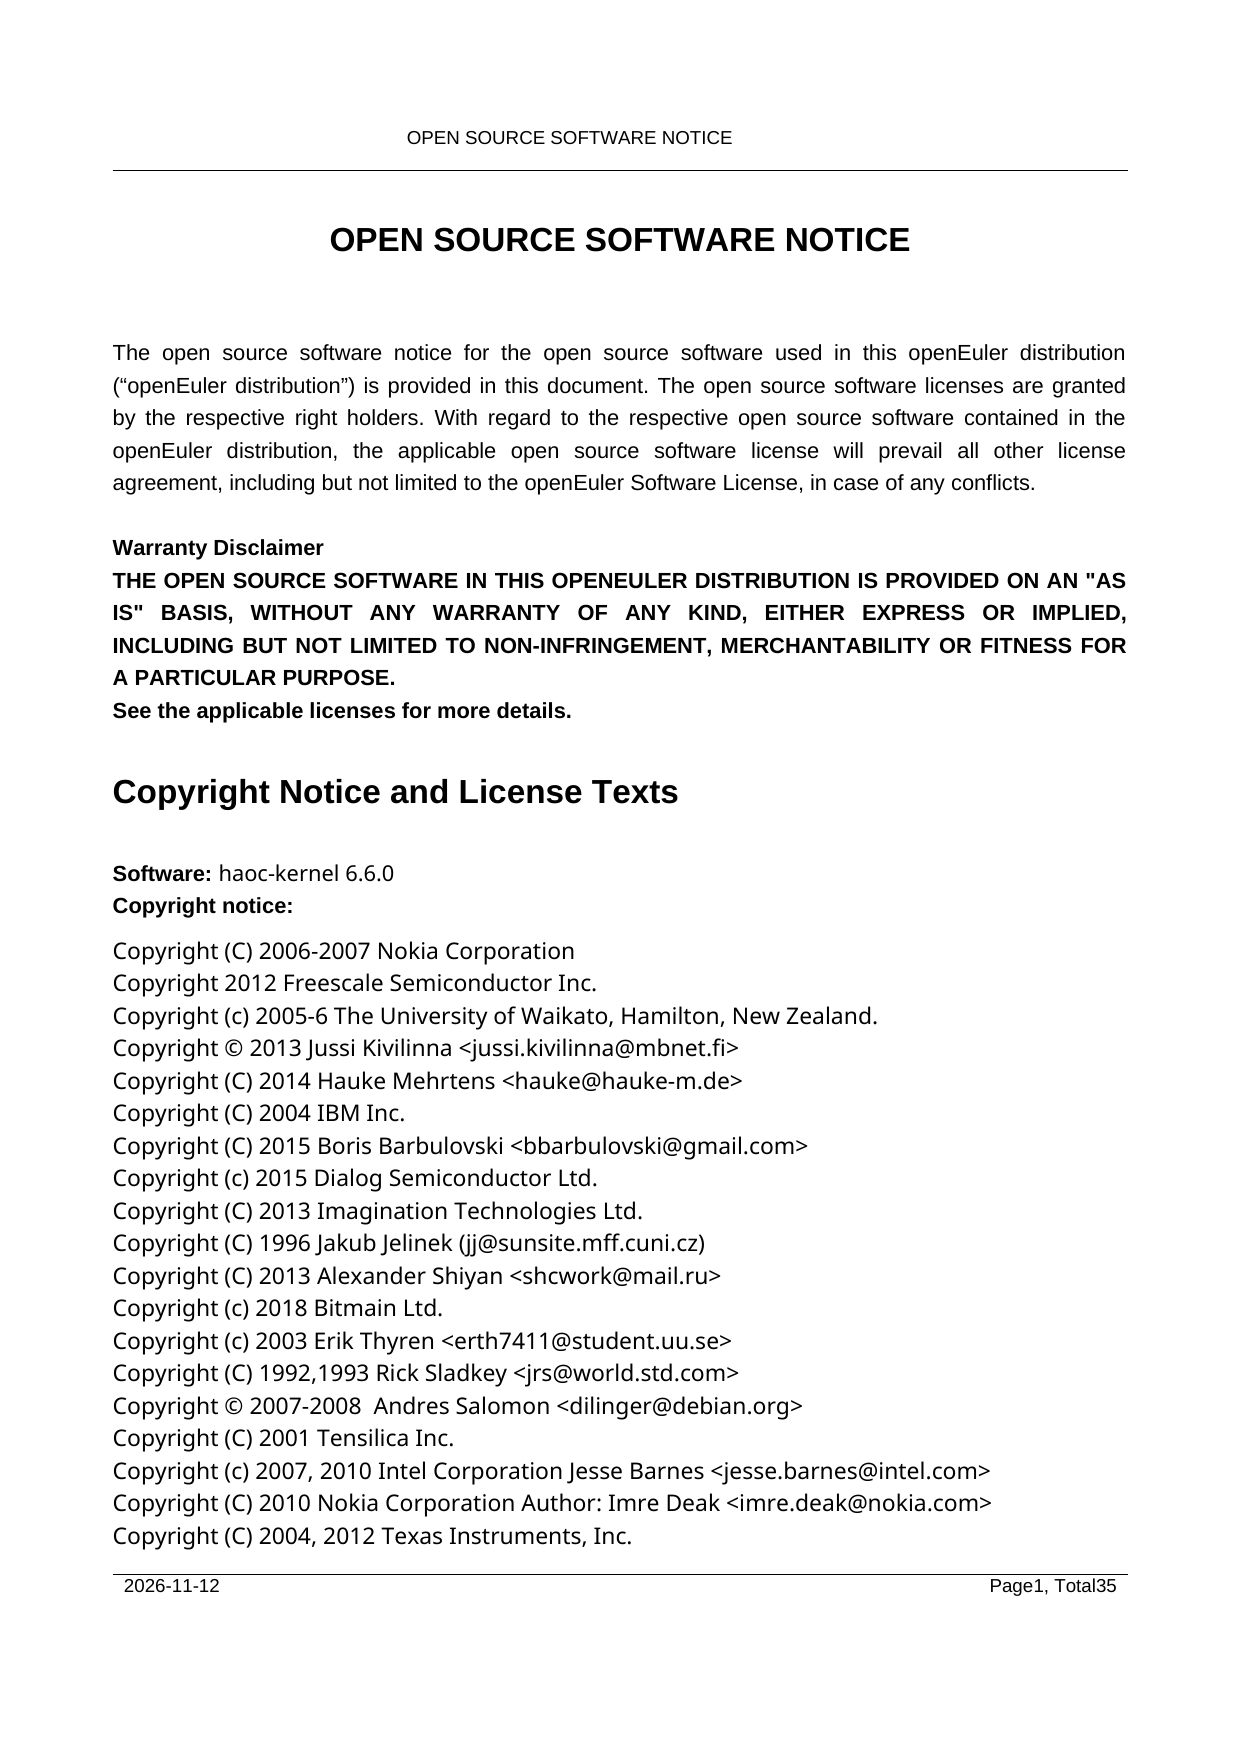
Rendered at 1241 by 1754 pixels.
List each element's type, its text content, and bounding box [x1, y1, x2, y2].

title Software: haoc-kernel 6.6.0 [112, 856, 1128, 889]
text Copyright (C) 2004, 2012 Texas Instruments, Inc. [112, 1519, 1128, 1551]
text Copyright © 2007-2008 Andres Salomon <dilinger@debian.org> [112, 1389, 1128, 1421]
text Copyright (C) 2015 Boris Barbulovski <bbarbulovski@gmail.com> [112, 1129, 1128, 1161]
text Copyright (c) 2007, 2010 Intel Corporation Jesse Barnes <jesse.barnes@intel.com> [112, 1454, 1128, 1486]
text THE OPEN SOURCE SOFTWARE IN THIS OPENEULER DISTRIBUTION IS PROVIDED ON AN "AS IS" BASIS, WITHOUT ANY WARRANTY OF ANY KIND, EITHER EXPRESS OR IMPLIED, INCLUDING BUT NOT LIMITED TO NON-INFRINGEMENT, MERCHANTABILITY OR FITNESS FOR A PARTICULAR PURPOSE. See the applicable licenses for more details. [112, 564, 1128, 726]
text Copyright (C) 1996 Jakub Jelinek (jj@sunsite.mff.cuni.cz) [112, 1226, 1128, 1259]
text Copyright (C) 2004 IBM Inc. [112, 1096, 1128, 1129]
text Copyright Notice and License Texts [112, 759, 1128, 824]
text Copyright (c) 2015 Dialog Semiconductor Ltd. [112, 1161, 1128, 1194]
text Copyright (C) 2001 Tensilica Inc. [112, 1421, 1128, 1454]
text Copyright (C) 2013 Alexander Shiyan <shcwork@mail.ru> [112, 1259, 1128, 1291]
text Copyright (c) 2018 Bitmain Ltd. [112, 1291, 1128, 1324]
text Warranty Disclaimer [112, 531, 1128, 564]
text Copyright © 2013 Jussi Kivilinna <jussi.kivilinna@mbnet.fi> [112, 1031, 1128, 1064]
text Copyright (c) 2005-6 The University of Waikato, Hamilton, New Zealand. [112, 999, 1128, 1031]
text Copyright notice: [112, 889, 1128, 921]
text Copyright (C) 2013 Imagination Technologies Ltd. [112, 1194, 1128, 1226]
text Copyright (C) 2010 Nokia Corporation Author: Imre Deak <imre.deak@nokia.com> [112, 1486, 1128, 1519]
text Copyright (C) 1992,1993 Rick Sladkey <jrs@world.std.com> [112, 1356, 1128, 1389]
text OPEN SOURCE SOFTWARE NOTICE [112, 206, 1128, 271]
text Copyright 2012 Freescale Semiconductor Inc. [112, 966, 1128, 999]
text The open source software notice for the open source software used in this openEuler distribution (“openEuler distribution”) is provided in this document. The open source software licenses are granted by the respective right holders. With regard to the respective open source software contained in the openEuler distribution, the applicable open source software license will prevail all other license agreement, including but not limited to the openEuler Software License, in case of any conflicts. [112, 336, 1128, 499]
text Copyright (C) 2014 Hauke Mehrtens <hauke@hauke-m.de> [112, 1064, 1128, 1096]
text Copyright (c) 2003 Erik Thyren <erth7411@student.uu.se> [112, 1324, 1128, 1356]
text Copyright (C) 2006-2007 Nokia Corporation [112, 934, 1128, 966]
